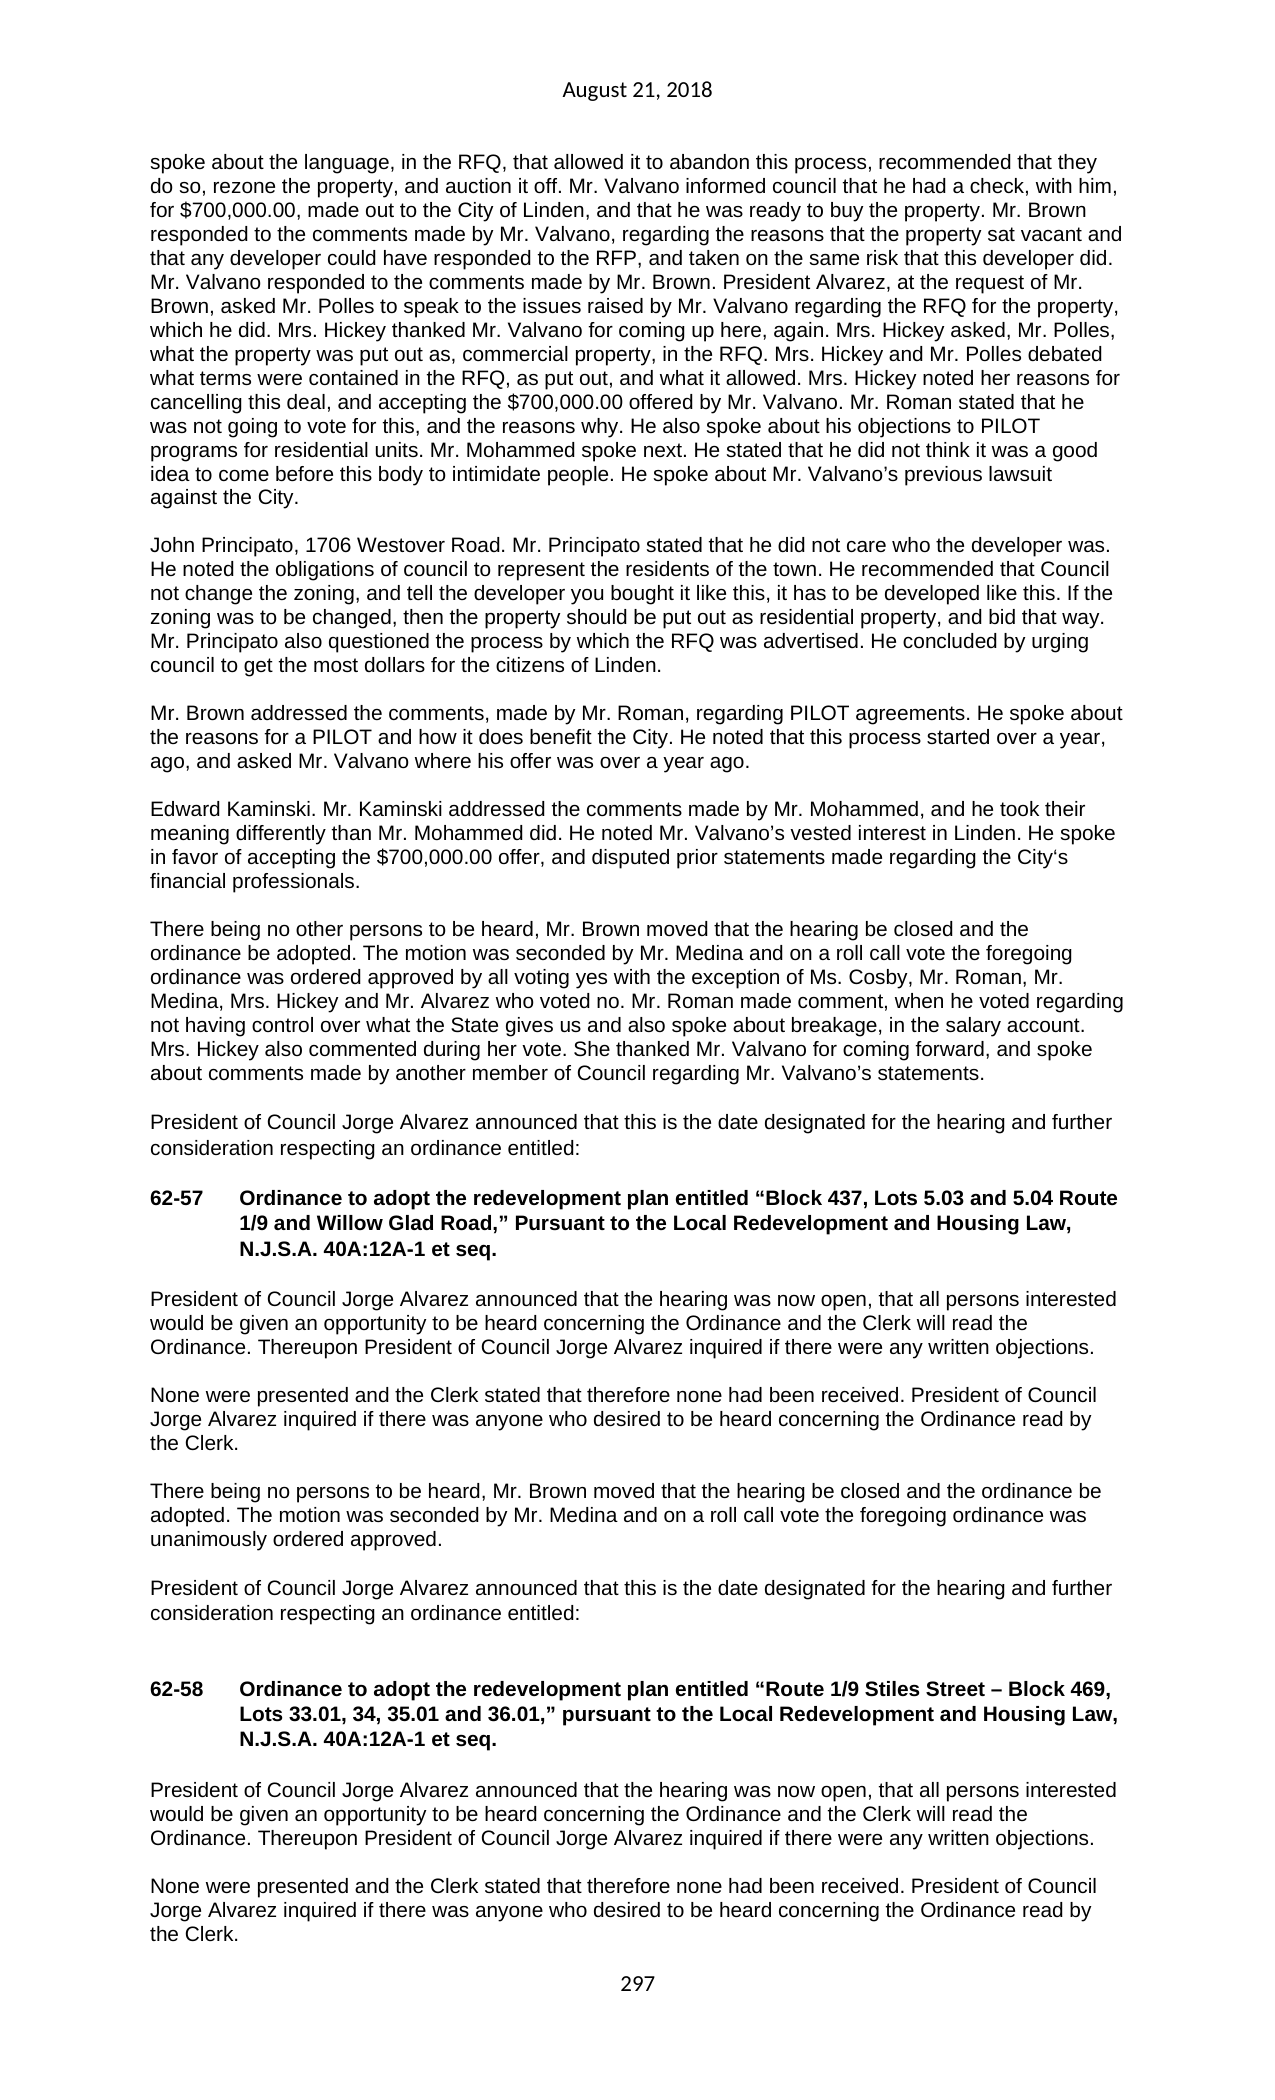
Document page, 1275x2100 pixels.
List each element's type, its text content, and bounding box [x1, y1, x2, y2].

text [150, 150, 1125, 509]
list Ordinance to adopt the redevelopment plan entitled “Block 437, Lots 5.03 and 5.04 Route 1/9 and Willow Glad Road,” Pursuant to the Local Redevelopment and Housing Law, N.J.S.A. 40A:12A-1 et seq. [150, 1186, 1125, 1261]
text John Principato, 1706 Westover Road. Mr. Principato stated that he did not care who the developer was. He noted the obligations of council to represent the residents of the town. He recommended that Council not change the zoning, and tell the developer you bought it like this, it has to be developed like this. If the zoning was to be changed, then the property should be put out as residential property, and bid that way. Mr. Principato also questioned the process by which the RFQ was advertised. He concluded by urging council to get the most dollars for the citizens of Linden. [150, 533, 1125, 677]
text There being no other persons to be heard, Mr. Brown moved that the hearing be closed and the ordinance be adopted. The motion was seconded by Mr. Medina and on a roll call vote the foregoing ordinance was ordered approved by all voting yes with the exception of Ms. Cosby, Mr. Roman, Mr. Medina, Mrs. Hickey and Mr. Alvarez who voted no. Mr. Roman made comment, when he voted regarding not having control over what the State gives us and also spoke about breakage, in the salary account. Mrs. Hickey also commented during her vote. She thanked Mr. Valvano for coming forward, and spoke about comments made by another member of Council regarding Mr. Valvano’s statements. [150, 917, 1125, 1084]
text There being no persons to be heard, Mr. Brown moved that the hearing be closed and the ordinance be adopted. The motion was seconded by Mr. Medina and on a roll call vote the foregoing ordinance was unanimously ordered approved. [150, 1479, 1125, 1551]
text Edward Kaminski. Mr. Kaminski addressed the comments made by Mr. Mohammed, and he took their meaning differently than Mr. Mohammed did. He noted Mr. Valvano’s vested interest in Linden. He spoke in favor of accepting the $700,000.00 offer, and disputed prior statements made regarding the City‘s financial professionals. [150, 797, 1125, 893]
list Ordinance to adopt the redevelopment plan entitled “Route 1/9 Stiles Street – Block 469, Lots 33.01, 34, 35.01 and 36.01,” pursuant to the Local Redevelopment and Housing Law, N.J.S.A. 40A:12A-1 et seq. [150, 1677, 1125, 1751]
text Mr. Brown addressed the comments, made by Mr. Roman, regarding PILOT agreements. He spoke about the reasons for a PILOT and how it does benefit the City. He noted that this process started over a year, ago, and asked Mr. Valvano where his offer was over a year ago. [150, 701, 1125, 773]
